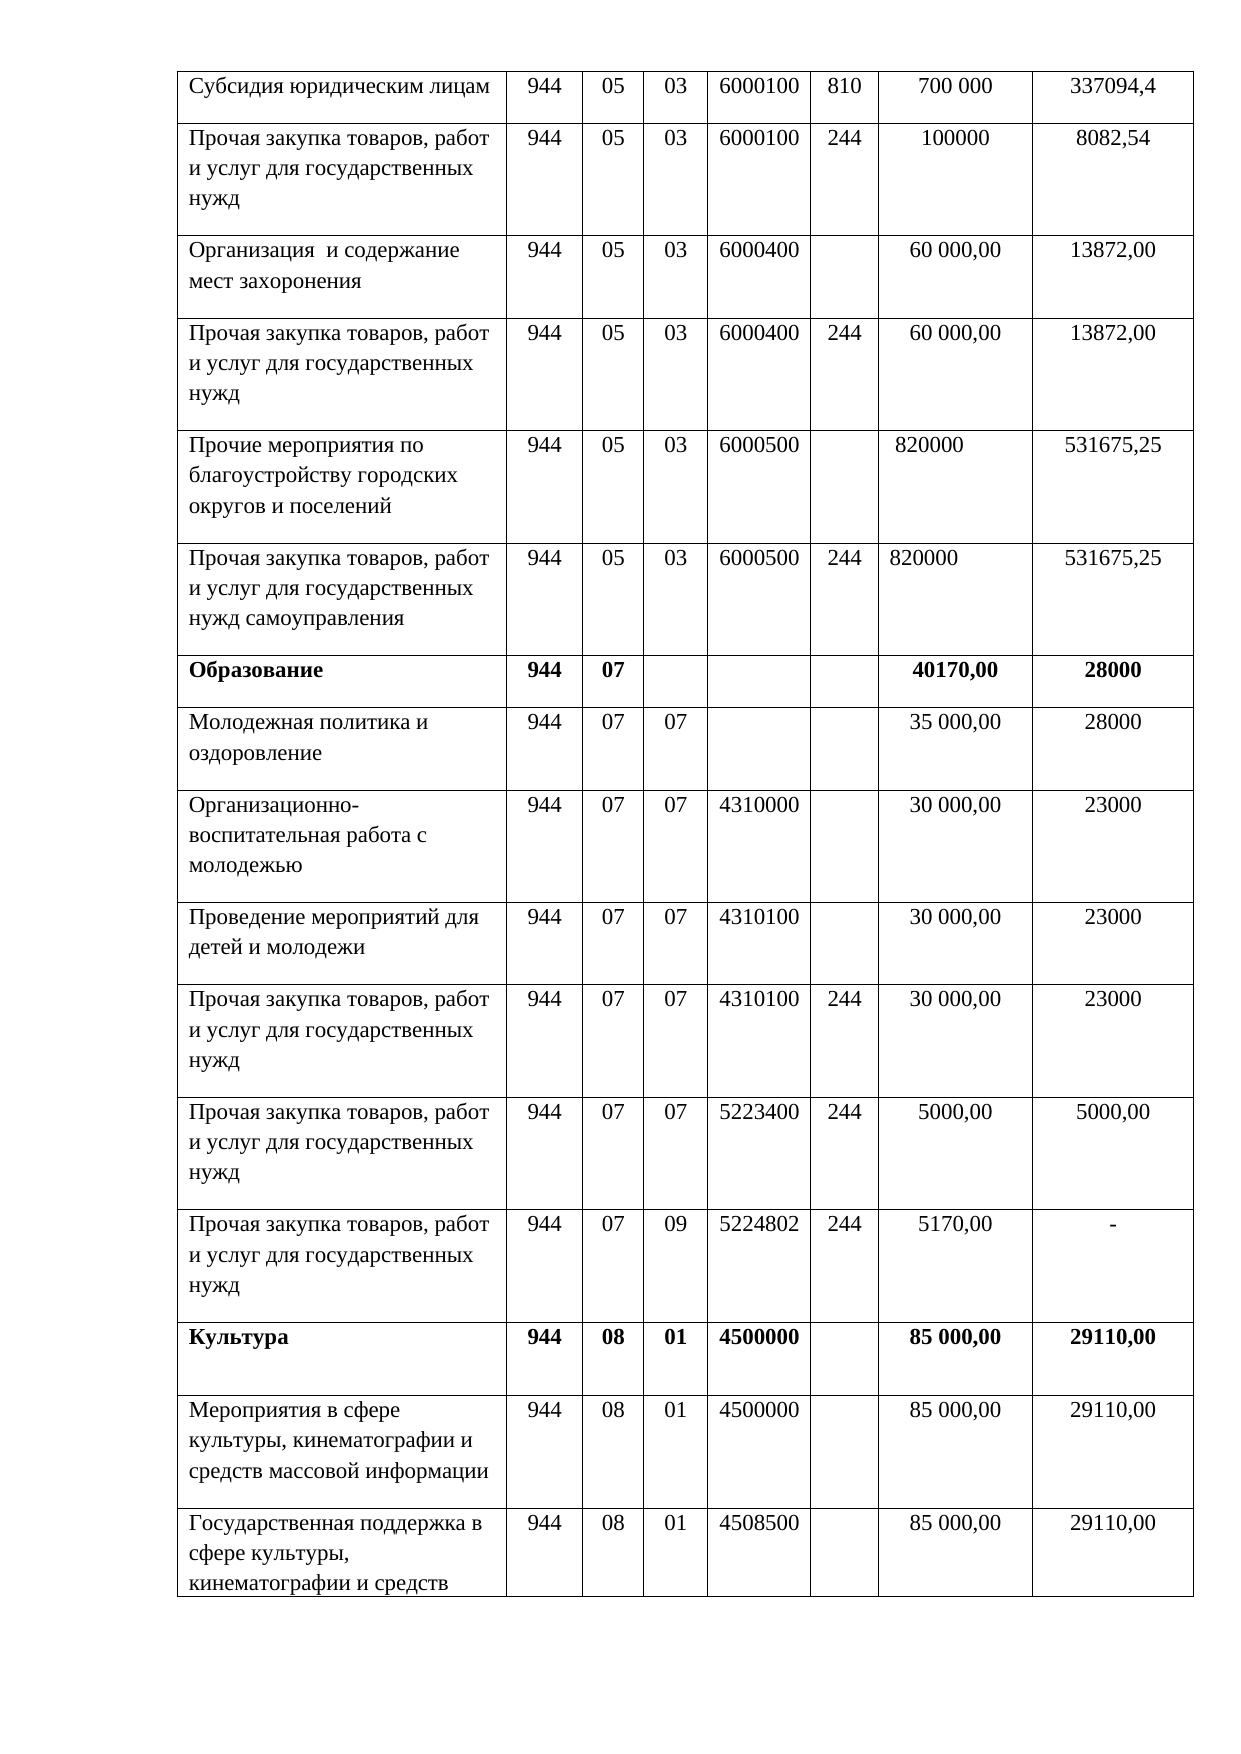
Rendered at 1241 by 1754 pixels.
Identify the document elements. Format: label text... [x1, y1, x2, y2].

table_cell Организация и содержание мест захоронения [178, 236, 506, 318]
table_cell 03 [644, 236, 707, 318]
table_cell 4500000 [708, 1396, 810, 1508]
table_cell 85 000,00 [879, 1509, 1032, 1596]
table_cell 08 [583, 1396, 643, 1508]
table_cell 07 [583, 1210, 643, 1322]
table_cell [811, 791, 878, 902]
table_cell [644, 656, 707, 707]
table_cell 244 [811, 1210, 878, 1322]
table_cell 07 [583, 903, 643, 984]
table_cell 5170,00 [879, 1210, 1032, 1322]
table_cell 29110,00 [1033, 1323, 1193, 1395]
table_cell 05 [583, 124, 643, 235]
table_cell 01 [644, 1509, 707, 1596]
table_cell Прочая закупка товаров, работ и услуг для государственных нужд самоуправления [178, 544, 506, 655]
table_cell 09 [644, 1210, 707, 1322]
table_cell 05 [583, 544, 643, 655]
table_cell Прочая закупка товаров, работ и услуг для государственных нужд [178, 319, 506, 430]
table_cell 05 [583, 431, 643, 543]
table_cell 244 [811, 319, 878, 430]
table_cell 28000 [1033, 656, 1193, 707]
table_cell 244 [811, 124, 878, 235]
table_cell 6000500 [708, 431, 810, 543]
table_cell 944 [507, 1509, 582, 1596]
table_cell 30 000,00 [879, 791, 1032, 902]
table_cell [811, 1509, 878, 1596]
table_cell 6000400 [708, 319, 810, 430]
table_cell 944 [507, 903, 582, 984]
table_cell - [1033, 1210, 1193, 1322]
table_cell 4508500 [708, 1509, 810, 1596]
table_cell [811, 656, 878, 707]
table_cell 07 [583, 985, 643, 1097]
table_cell 5223400 [708, 1098, 810, 1209]
table_cell 6000400 [708, 236, 810, 318]
table_cell 01 [644, 1323, 707, 1395]
table_cell 820000 [879, 544, 1032, 655]
table_cell 07 [583, 791, 643, 902]
table_cell 05 [583, 72, 643, 123]
table_cell 6000100 [708, 124, 810, 235]
table_cell Субсидия юридическим лицам [178, 72, 506, 123]
table_cell 03 [644, 72, 707, 123]
table_cell Молодежная политика и оздоровление [178, 708, 506, 789]
table_cell Организационно-воспитательная работа с молодежью [178, 791, 506, 902]
table_cell 13872,00 [1033, 236, 1193, 318]
table_cell 944 [507, 544, 582, 655]
table_cell 4310100 [708, 985, 810, 1097]
table_cell 944 [507, 236, 582, 318]
table_cell [811, 903, 878, 984]
table_cell 944 [507, 791, 582, 902]
table_cell Образование [178, 656, 506, 707]
table_cell 4500000 [708, 1323, 810, 1395]
table_cell 28000 [1033, 708, 1193, 789]
table_cell 07 [583, 656, 643, 707]
table_cell 08 [583, 1509, 643, 1596]
table_cell 05 [583, 236, 643, 318]
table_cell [178, 1509, 506, 1596]
table_cell 30 000,00 [879, 985, 1032, 1097]
table_cell 944 [507, 656, 582, 707]
table_cell 944 [507, 431, 582, 543]
table_cell 4310100 [708, 903, 810, 984]
table_cell 07 [644, 708, 707, 789]
table_cell 820000 [879, 431, 1032, 543]
table_cell 100000 [879, 124, 1032, 235]
table_cell 6000100 [708, 72, 810, 123]
table_cell Прочие мероприятия по благоустройству городских округов и поселений [178, 431, 506, 543]
table_cell 531675,25 [1033, 431, 1193, 543]
table_cell 810 [811, 72, 878, 123]
table_cell 5224802 [708, 1210, 810, 1322]
table_cell Прочая закупка товаров, работ и услуг для государственных нужд [178, 124, 506, 235]
table_cell 944 [507, 1396, 582, 1508]
table_cell [811, 708, 878, 789]
table_cell 05 [583, 319, 643, 430]
table_cell 07 [644, 791, 707, 902]
table_cell 08 [583, 1323, 643, 1395]
table_cell Культура [178, 1323, 506, 1395]
table_cell 07 [644, 903, 707, 984]
table_cell 29110,00 [1033, 1396, 1193, 1508]
table_cell 85 000,00 [879, 1323, 1032, 1395]
table_cell Мероприятия в сфере культуры, кинематографии и средств массовой информации [178, 1396, 506, 1508]
table_cell [811, 431, 878, 543]
table_cell Прочая закупка товаров, работ и услуг для государственных нужд [178, 1210, 506, 1322]
table_cell Прочая закупка товаров, работ и услуг для государственных нужд [178, 1098, 506, 1209]
table_cell 944 [507, 72, 582, 123]
table_cell 5000,00 [1033, 1098, 1193, 1209]
table_cell [708, 708, 810, 789]
table_cell Прочая закупка товаров, работ и услуг для государственных нужд [178, 985, 506, 1097]
table_cell 03 [644, 544, 707, 655]
table_cell 60 000,00 [879, 236, 1032, 318]
table_cell 29110,00 [1033, 1509, 1193, 1596]
table_cell [811, 1323, 878, 1395]
table_cell 8082,54 [1033, 124, 1193, 235]
table_cell 60 000,00 [879, 319, 1032, 430]
table_cell [811, 1396, 878, 1508]
table_cell 03 [644, 431, 707, 543]
table_cell [708, 656, 810, 707]
table_cell 944 [507, 708, 582, 789]
table_cell 4310000 [708, 791, 810, 902]
table_cell 5000,00 [879, 1098, 1032, 1209]
table_cell 244 [811, 544, 878, 655]
table_cell 01 [644, 1396, 707, 1508]
table_cell 944 [507, 1323, 582, 1395]
table_cell 07 [583, 708, 643, 789]
table_cell 07 [644, 985, 707, 1097]
table_cell 6000500 [708, 544, 810, 655]
table_cell 23000 [1033, 985, 1193, 1097]
table_cell 03 [644, 124, 707, 235]
table_cell 30 000,00 [879, 903, 1032, 984]
table_cell 944 [507, 319, 582, 430]
table_cell 23000 [1033, 791, 1193, 902]
table_cell 337094,4 [1033, 72, 1193, 123]
table_cell Проведение мероприятий для детей и молодежи [178, 903, 506, 984]
table_cell 35 000,00 [879, 708, 1032, 789]
table_cell 531675,25 [1033, 544, 1193, 655]
table_cell 944 [507, 1098, 582, 1209]
table_cell 40170,00 [879, 656, 1032, 707]
table_cell 244 [811, 985, 878, 1097]
table_cell 944 [507, 1210, 582, 1322]
table_cell 13872,00 [1033, 319, 1193, 430]
table_cell 944 [507, 985, 582, 1097]
table_cell 07 [644, 1098, 707, 1209]
table_cell 03 [644, 319, 707, 430]
table_cell 944 [507, 124, 582, 235]
table_cell [811, 236, 878, 318]
table_cell 23000 [1033, 903, 1193, 984]
table_cell 07 [583, 1098, 643, 1209]
table_cell 700 000 [879, 72, 1032, 123]
table_cell 244 [811, 1098, 878, 1209]
table_cell 85 000,00 [879, 1396, 1032, 1508]
